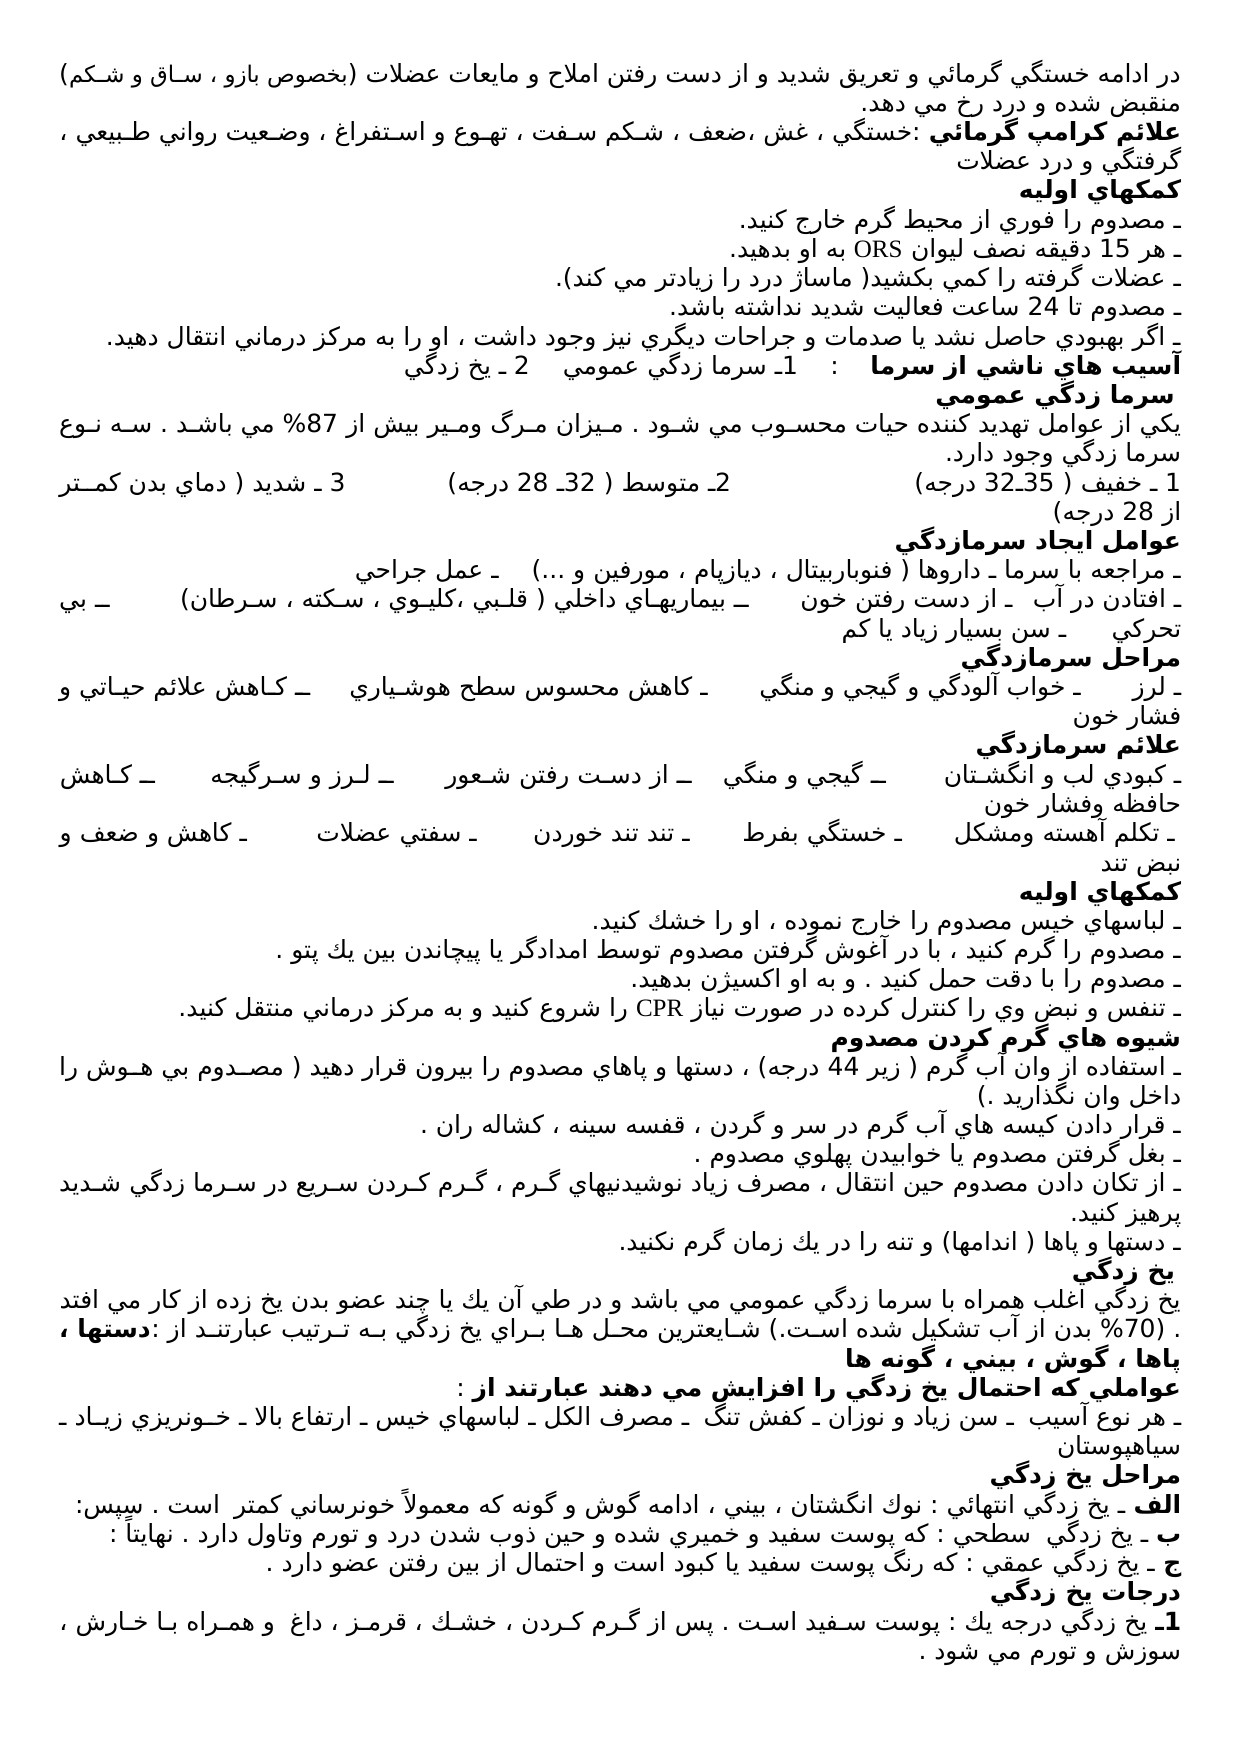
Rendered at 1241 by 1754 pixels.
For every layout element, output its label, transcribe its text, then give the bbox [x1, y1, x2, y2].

text سرما زدگي عمومي [59, 380, 1181, 409]
text ـ هر نوع آسيب ـ سن زياد و نوزان ـ كفش تنگ ـ مصرف الكل ـ لباسهاي خيس ـ ارتفاع بالا ـ خونريزي زياد ـ سياهپوستان [59, 1402, 1181, 1461]
text ـ قرار دادن كيسه هاي آب گرم در سر و گردن ، قفسه سينه ، كشاله ران . [59, 1110, 1181, 1139]
text يخ زدگي اغلب همراه با سرما زدگي عمومي مي باشد و در طي آن يك يا چند عضو بدن يخ زده از كار مي افتد . (70% بدن از آب تشكيل شده است.) شايعترين محل ها براي يخ زدگي به ترتيب عبارتند از :دستها ، پاها ، گوش ، بيني ، گونه ها [59, 1285, 1181, 1373]
text عوامل ايجاد سرمازدگي [59, 526, 1181, 555]
text ـ از تكان دادن مصدوم حين انتقال ، مصرف زياد نوشيدنيهاي گرم ، گرم كردن سريع در سرما زدگي شديد پرهيز كنيد. [59, 1169, 1181, 1227]
text ـ مصدوم را گرم كنيد ، با در آغوش گرفتن مصدوم توسط امدادگر يا پيچاندن بين يك پتو . [59, 935, 1181, 964]
text ـ دستها و پاها ( اندامها) و تنه را در يك زمان گرم نكنيد. [59, 1227, 1181, 1256]
text ـ هر 15 دقيقه نصف ليوان ORS به او بدهيد. [59, 234, 1181, 263]
text ـ كبودي لب و انگشتان ـ گيجي و منگي ـ از دست رفتن شعور ـ لرز و سرگيجه ـ كاهش حافظه وفشار خون [59, 760, 1181, 818]
text ـ عضلات گرفته را كمي بكشيد( ماساژ درد را زيادتر مي كند). [59, 263, 1181, 292]
text ـ استفاده از وان آب گرم ( زير 44 درجه) ، دستها و پاهاي مصدوم را بيرون قرار دهيد ( مصدوم بي هوش را داخل وان نگذاريد .) [59, 1052, 1181, 1110]
text مراحل سرمازدگي [59, 643, 1181, 672]
text ـ افتادن در آب ـ از دست رفتن خون ـ بيماريهاي داخلي ( قلبي ،كليوي ، سكته ، سرطان) ـ بي تحركي ـ سن بسيار زياد يا كم [59, 584, 1181, 643]
text الف ـ يخ زدگي انتهائي : نوك انگشتان ، بيني ، ادامه گوش و گونه كه معمولاً خونرساني كمتر است . سپس: [59, 1490, 1181, 1519]
text در ادامه خستگي گرمائي و تعريق شديد و از دست رفتن املاح و مايعات عضلات (بخصوص بازو ، ساق و شكم) منقبض شده و درد رخ مي دهد. [59, 59, 1181, 117]
text ج ـ يخ زدگي عمقي : كه رنگ پوست سفيد يا كبود است و احتمال از بين رفتن عضو دارد . [59, 1548, 1181, 1577]
text مراحل يخ زدگي [59, 1461, 1181, 1490]
text ـ مراجعه با سرما ـ داروها ( فنوباربيتال ، ديازپام ، مورفين و ...) ـ عمل جراحي [59, 555, 1181, 584]
text علائم سرمازدگي [59, 731, 1181, 760]
text ـ لباسهاي خيس مصدوم را خارج نموده ، او را خشك كنيد. [59, 906, 1181, 935]
text ـ مصدوم را فوري از محيط گرم خارج كنيد. [59, 205, 1181, 234]
text يخ زدگي [59, 1256, 1181, 1285]
text ـ مصدوم تا 24 ساعت فعاليت شديد نداشته باشد. [59, 292, 1181, 322]
text ب ـ يخ زدگي سطحي : كه پوست سفيد و خميري شده و حين ذوب شدن درد و تورم وتاول دارد . نهايتاً : [59, 1519, 1181, 1548]
text ـ بغل گرفتن مصدوم يا خوابيدن پهلوي مصدوم . [59, 1139, 1181, 1169]
text 1ـ يخ زدگي درجه يك : پوست سفيد است . پس از گرم كردن ، خشك ، قرمز ، داغ و همراه با خارش ، سوزش و تورم مي شود . [59, 1607, 1181, 1665]
text آسيب هاي ناشي از سرما : 1ـ سرما زدگي عمومي 2 ـ يخ زدگي [59, 351, 1181, 380]
text كمكهاي اوليه [59, 877, 1181, 906]
text يكي از عوامل تهديد كننده حيات محسوب مي شود . ميزان مرگ ومير بيش از 87% مي باشد . سه نوع سرما زدگي وجود دارد. [59, 409, 1181, 468]
text 1 ـ خفيف ( 35ـ32 درجه) 2ـ متوسط ( 32ـ 28 درجه) 3 ـ شديد ( دماي بدن كمتر از 28 درجه) [59, 468, 1181, 526]
text درجات يخ زدگي [59, 1577, 1181, 1607]
text ـ تنفس و نبض وي را كنترل كرده در صورت نياز CPR را شروع كنيد و به مركز درماني منتقل كنيد. [59, 993, 1181, 1023]
text علائم كرامپ گرمائي :خستگي ، غش ،‌ضعف ، شكم سفت ، تهوع و استفراغ ، وضعيت رواني طبيعي ، گرفتگي و درد عضلات [59, 117, 1181, 176]
text شيوه هاي گرم كردن مصدوم [59, 1023, 1181, 1052]
text كمكهاي اوليه [59, 176, 1181, 205]
text ـ لرز ـ خواب آلودگي و گيجي و منگي ـ كاهش محسوس سطح هوشياري ـ كاهش علائم حياتي و فشار خون [59, 672, 1181, 731]
text ـ اگر بهبودي حاصل نشد يا صدمات و جراحات ديگري نيز وجود داشت ، او را به مركز درماني انتقال دهيد. [59, 322, 1181, 351]
text عواملي كه احتمال يخ زدگي را افزايش مي دهند عبارتند از : [59, 1373, 1181, 1402]
text ـ تكلم آهسته ومشكل ـ خستگي بفرط ـ تند تند خوردن ـ سفتي عضلات ـ كاهش و ضعف و نبض تند [59, 818, 1181, 877]
text ـ مصدوم را با دقت حمل كنيد . و به او اكسيژن بدهيد. [59, 964, 1181, 993]
